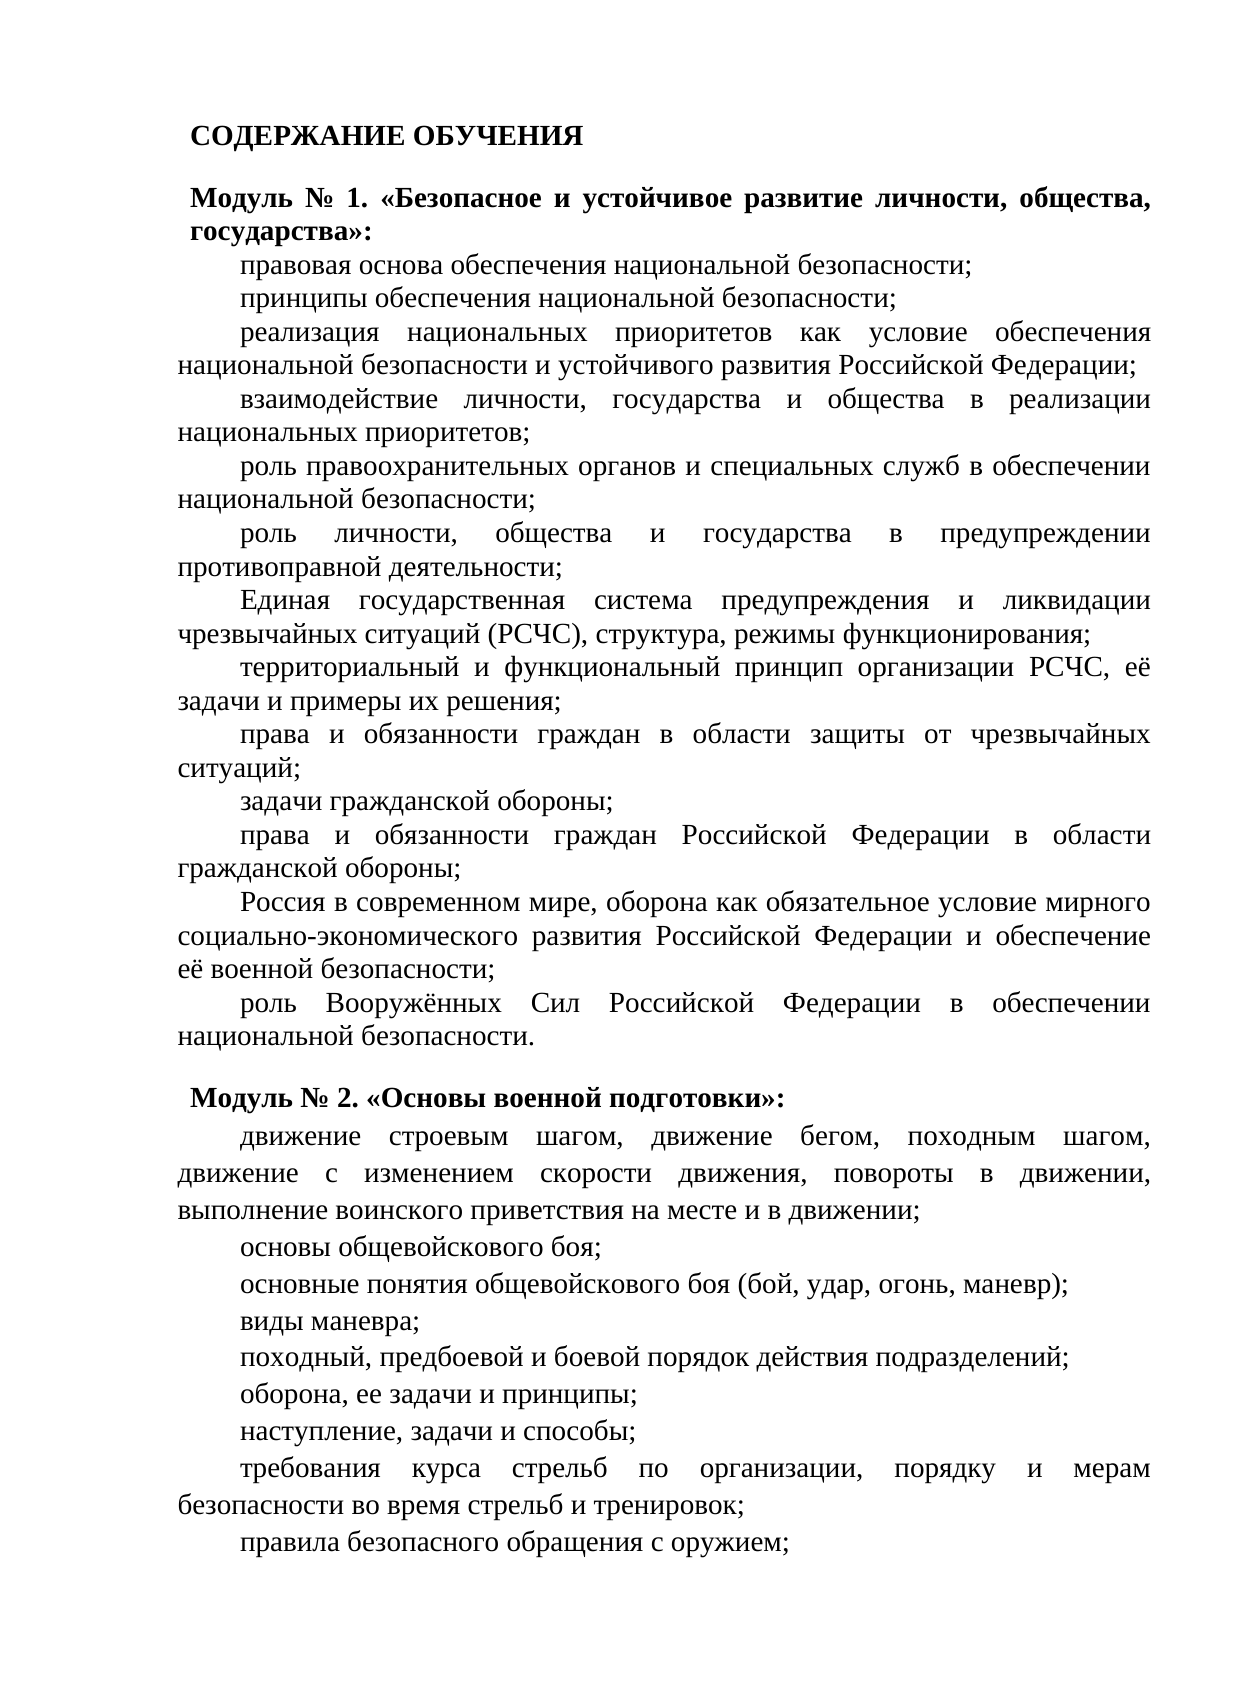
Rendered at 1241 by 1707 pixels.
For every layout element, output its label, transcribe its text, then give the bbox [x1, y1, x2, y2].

text походный, предбоевой и боевой порядок действия подразделений; [177, 1339, 1152, 1373]
text права и обязанности граждан в области защиты от чрезвычайных ситуаций; [177, 716, 1152, 783]
text требования курса стрельб по организации, порядку и мерам безопасности во время стрельб и тренировок; [177, 1450, 1152, 1521]
text Единая государственная система предупреждения и ликвидации чрезвычайных ситуаций (РСЧС), структура, режимы функционирования; [177, 582, 1152, 649]
text территориальный и функциональный принцип организации РСЧС, её задачи и примеры их решения; [177, 649, 1152, 716]
text наступление, задачи и способы; [177, 1413, 1152, 1447]
text Модуль № 1. «Безопасное и устойчивое развитие личности, общества, государства»: [190, 180, 1152, 247]
text Россия в современном мире, оборона как обязательное условие мирного социально-экономического развития Российской Федерации и обеспечение её военной безопасности; [177, 884, 1152, 985]
text роль правоохранительных органов и специальных служб в обеспечении национальной безопасности; [177, 448, 1152, 515]
text движение строевым шагом, движение бегом, походным шагом, движение с изменением скорости движения, повороты в движении, выполнение воинского приветствия на месте и в движении; [177, 1118, 1152, 1226]
text принципы обеспечения национальной безопасности; [177, 280, 1152, 314]
text виды маневра; [177, 1303, 1152, 1336]
text СОДЕРЖАНИЕ ОБУЧЕНИЯ [190, 118, 1152, 152]
text основы общевойскового боя; [177, 1229, 1152, 1262]
text реализация национальных приоритетов как условие обеспечения национальной безопасности и устойчивого развития Российской Федерации; [177, 314, 1152, 381]
text основные понятия общевойскового боя (бой, удар, огонь, маневр); [177, 1266, 1152, 1299]
text правовая основа обеспечения национальной безопасности; [177, 247, 1152, 280]
text взаимодействие личности, государства и общества в реализации национальных приоритетов; [177, 381, 1152, 448]
text Модуль № 2. «Основы военной подготовки»: [190, 1080, 1152, 1113]
text права и обязанности граждан Российской Федерации в области гражданской обороны; [177, 817, 1152, 884]
text правила безопасного обращения с оружием; [177, 1524, 1152, 1557]
text роль Вооружённых Сил Российской Федерации в обеспечении национальной безопасности. [177, 985, 1152, 1052]
text задачи гражданской обороны; [177, 783, 1152, 817]
text роль личности, общества и государства в предупреждении противоправной деятельности; [177, 515, 1152, 582]
text оборона, ее задачи и принципы; [177, 1376, 1152, 1410]
